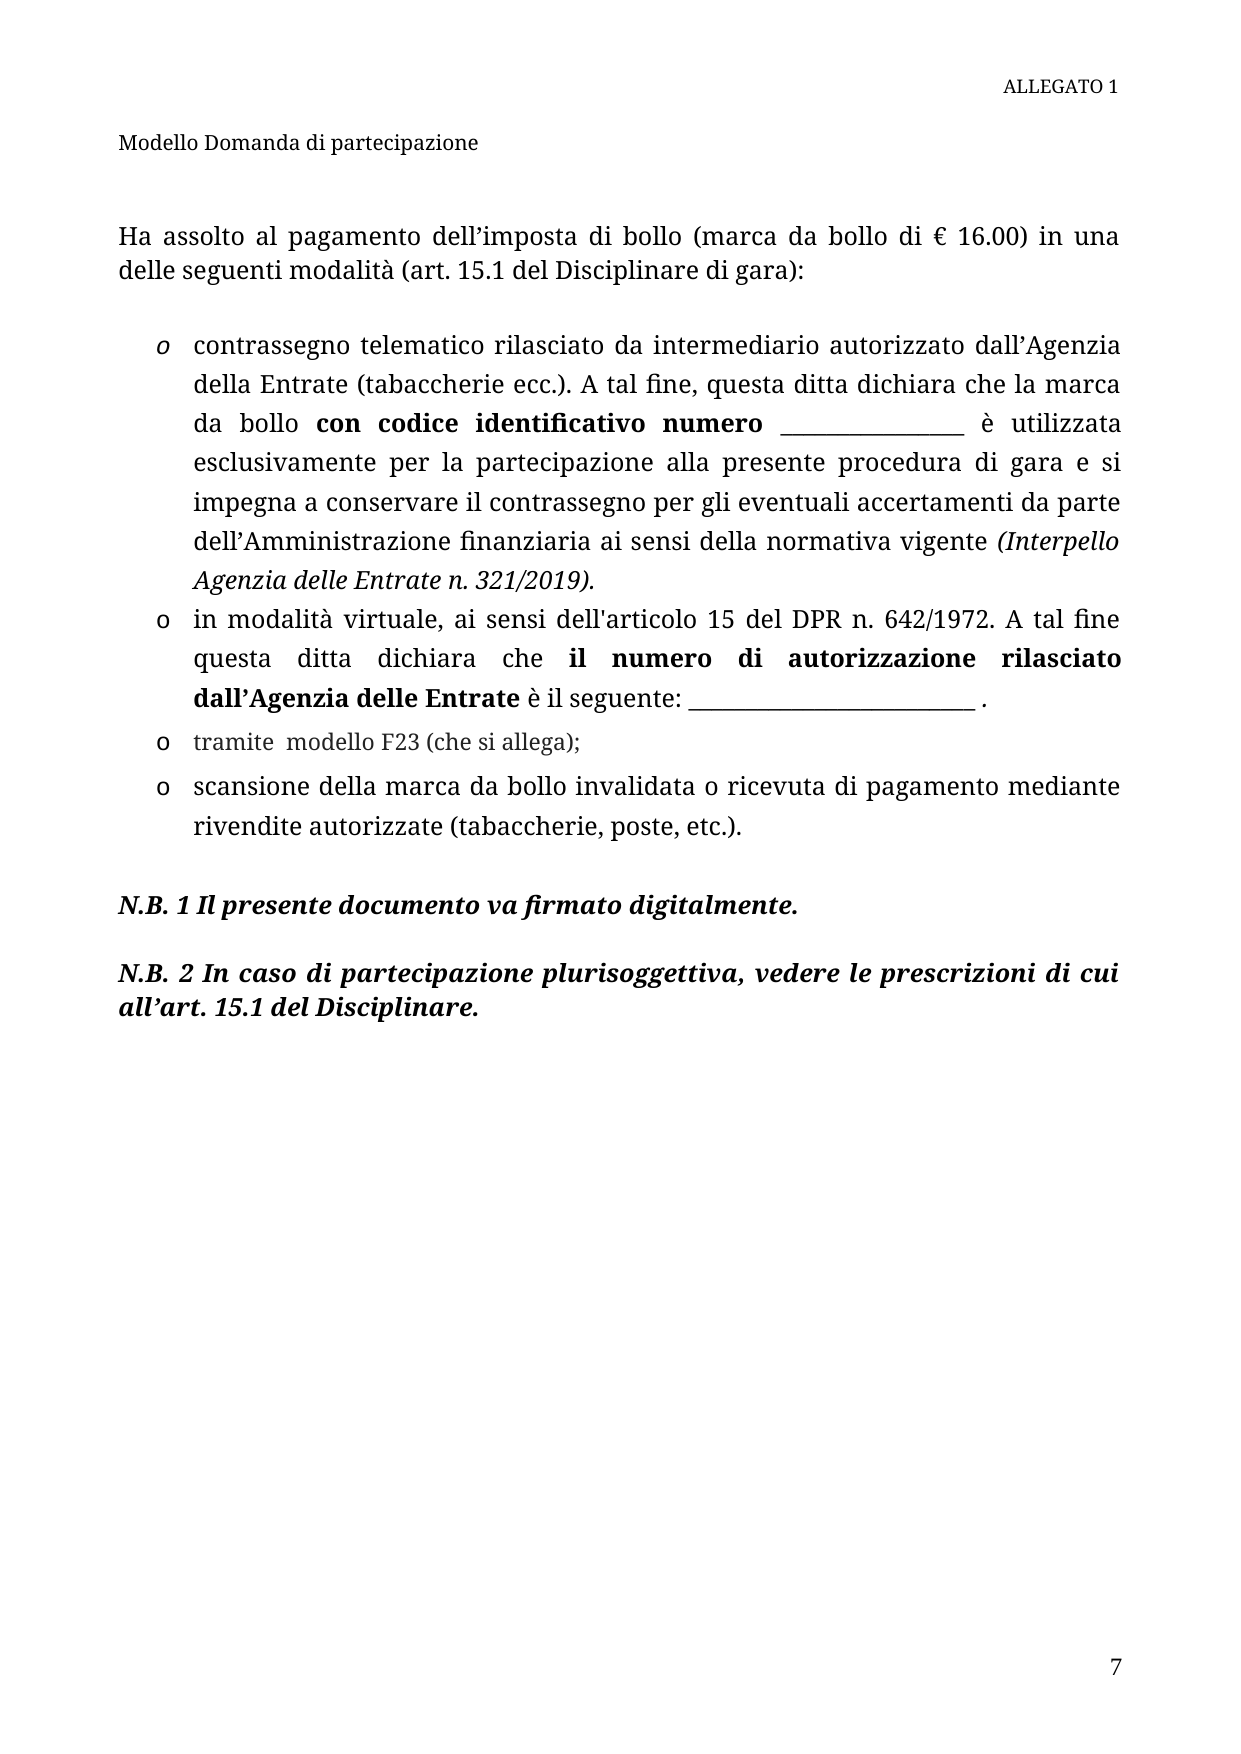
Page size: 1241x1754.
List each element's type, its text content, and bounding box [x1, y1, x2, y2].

list tramite modello F23 (che si allega); [156, 726, 1122, 758]
list scansione della marca da bollo invalidata o ricevuta di pagamento mediante rivendite autorizzate (tabaccherie, poste, etc.). [156, 769, 1122, 842]
list contrassegno telematico rilasciato da intermediario autorizzato dall’Agenzia della Entrate (tabaccherie ecc.). A tal fine, questa ditta dichiara che la marca da bollo con codice identificativo numero ________________ è utilizzata esclusivamente per la partecipazione alla presente procedura di gara e si impegna a conservare il contrassegno per gli eventuali accertamenti da parte dell’Amministrazione finanziaria ai sensi della normativa vigente (Interpello Agenzia delle Entrate n. 321/2019). [156, 327, 1122, 597]
list in modalità virtuale, ai sensi dell'articolo 15 del DPR n. 642/1972. A tal fine questa ditta dichiara che il numero di autorizzazione rilasciato dall’Agenzia delle Entrate è il seguente: _________________________ . [156, 602, 1122, 714]
text Ha assolto al pagamento dell’imposta di bollo (marca da bollo di € 16.00) in una delle seguenti modalità (art. 15.1 del Disciplinare di gara): [118, 219, 1122, 287]
text N.B. 2 In caso di partecipazione plurisoggettiva, vedere le prescrizioni di cui all’art. 15.1 del Disciplinare. [118, 956, 1122, 1024]
text N.B. 1 Il presente documento va firmato digitalmente. [118, 888, 1122, 922]
